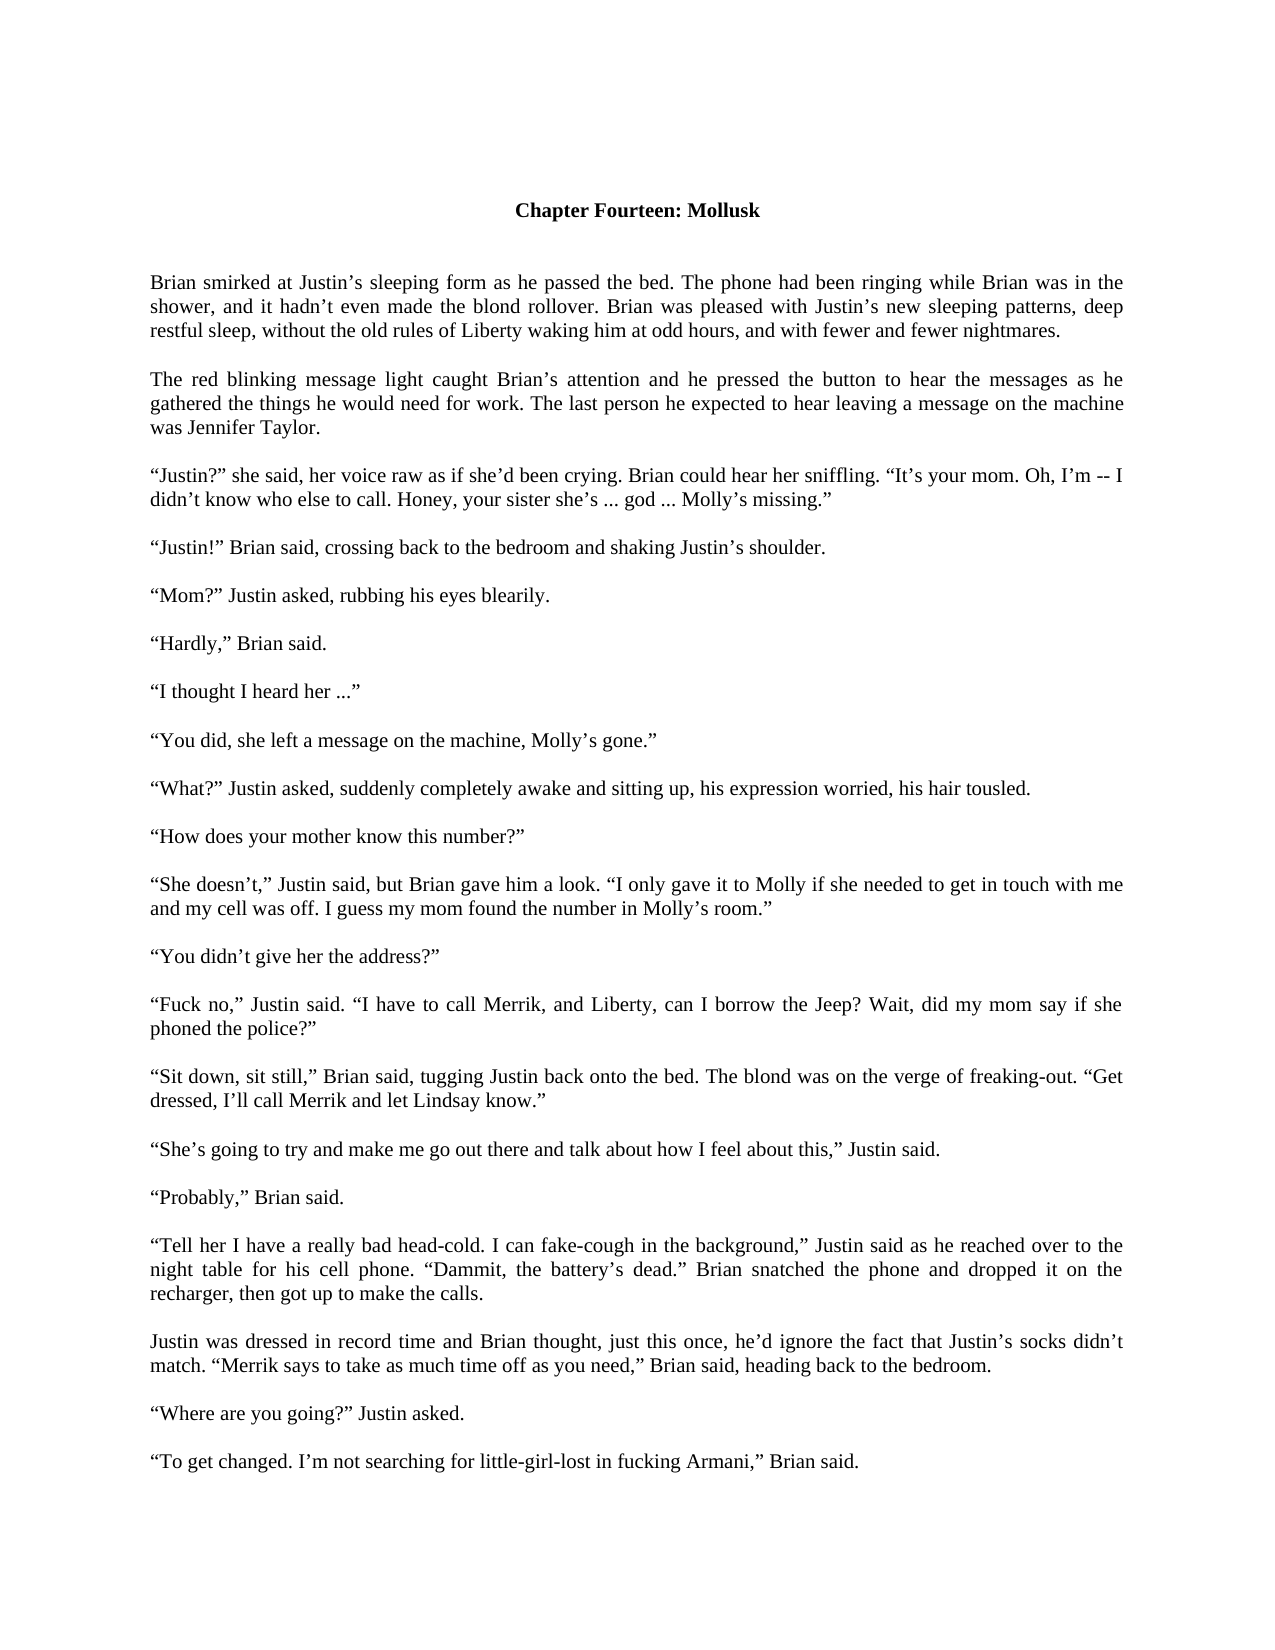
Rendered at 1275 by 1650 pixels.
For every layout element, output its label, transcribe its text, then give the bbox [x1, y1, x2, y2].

text “You did, she left a message on the machine, Molly’s gone.” [150, 727, 1125, 752]
text Chapter Fourteen: Mollusk [150, 198, 1125, 222]
text The red blinking message light caught Brian’s attention and he pressed the button to hear the messages as he gathered the things he would need for work. The last person he expected to hear leaving a message on the machine was Jennifer Taylor. [150, 367, 1125, 439]
text “I thought I heard her ...” [150, 679, 1125, 703]
text “Sit down, sit still,” Brian said, tugging Justin back onto the bed. The blond was on the verge of freaking-out. “Get dressed, I’ll call Merrik and let Lindsay know.” [150, 1064, 1125, 1112]
text “She’s going to try and make me go out there and talk about how I feel about this,” Justin said. [150, 1137, 1125, 1161]
text “You didn’t give her the address?” [150, 944, 1125, 968]
text “What?” Justin asked, suddenly completely awake and sitting up, his expression worried, his hair tousled. [150, 776, 1125, 800]
text “Justin?” she said, her voice raw as if she’d been crying. Brian could hear her sniffling. “It’s your mom. Oh, I’m -- I didn’t know who else to call. Honey, your sister she’s ... god ... Molly’s missing.” [150, 463, 1125, 511]
text “Mom?” Justin asked, rubbing his eyes blearily. [150, 583, 1125, 607]
text “Fuck no,” Justin said. “I have to call Merrik, and Liberty, can I borrow the Jeep? Wait, did my mom say if she phoned the police?” [150, 992, 1125, 1040]
text Justin was dressed in record time and Brian thought, just this once, he’d ignore the fact that Justin’s socks didn’t match. “Merrik says to take as much time off as you need,” Brian said, heading back to the bedroom. [150, 1329, 1125, 1377]
text “Where are you going?” Justin asked. [150, 1401, 1125, 1425]
text “Hardly,” Brian said. [150, 631, 1125, 655]
text “To get changed. I’m not searching for little-girl-lost in fucking Armani,” Brian said. [150, 1449, 1125, 1473]
text “She doesn’t,” Justin said, but Brian gave him a look. “I only gave it to Molly if she needed to get in touch with me and my cell was off. I guess my mom found the number in Molly’s room.” [150, 872, 1125, 920]
text “Probably,” Brian said. [150, 1185, 1125, 1209]
text “How does your mother know this number?” [150, 824, 1125, 848]
text “Tell her I have a really bad head-cold. I can fake-cough in the background,” Justin said as he reached over to the night table for his cell phone. “Dammit, the battery’s dead.” Brian snatched the phone and dropped it on the recharger, then got up to make the calls. [150, 1233, 1125, 1305]
text “Justin!” Brian said, crossing back to the bedroom and shaking Justin’s shoulder. [150, 535, 1125, 559]
text Brian smirked at Justin’s sleeping form as he passed the bed. The phone had been ringing while Brian was in the shower, and it hadn’t even made the blond rollover. Brian was pleased with Justin’s new sleeping patterns, deep restful sleep, without the old rules of Liberty waking him at odd hours, and with fewer and fewer nightmares. [150, 270, 1125, 342]
